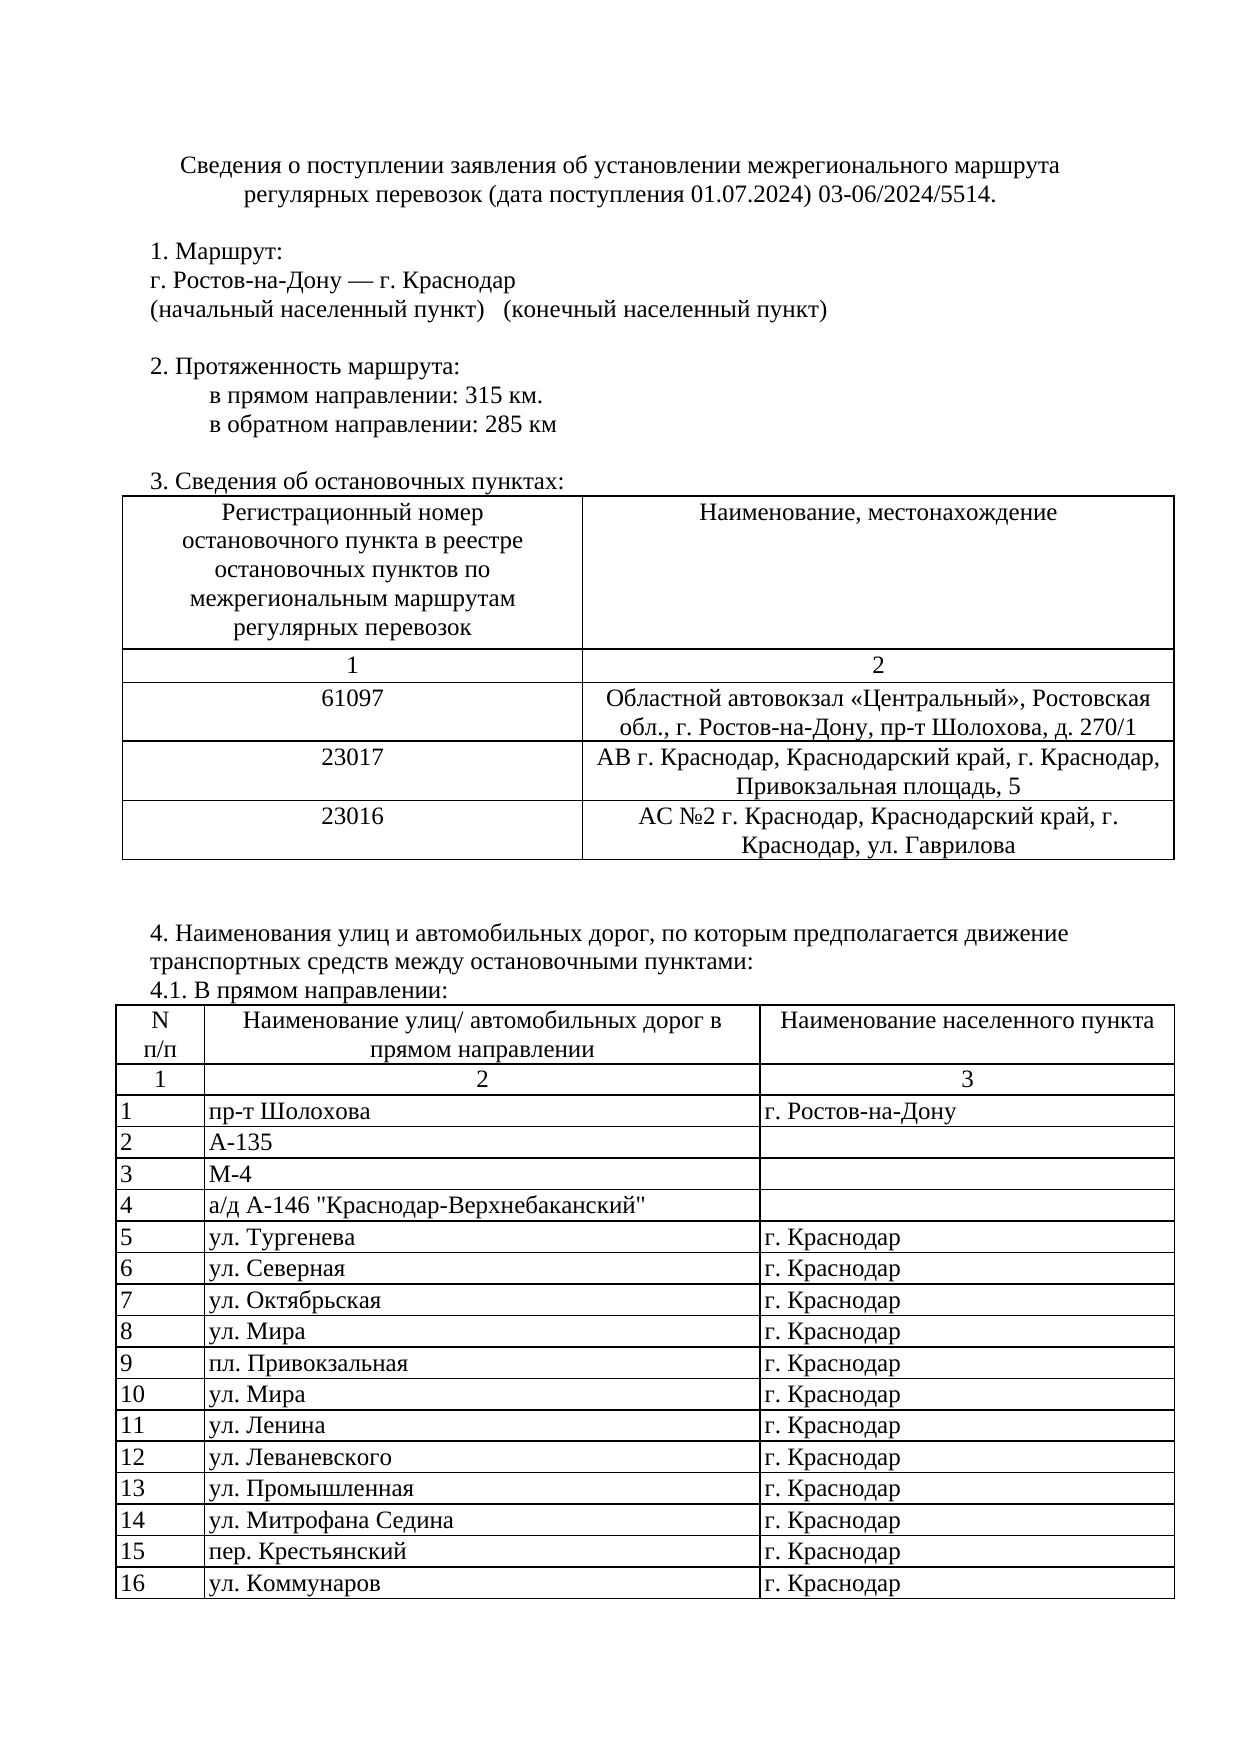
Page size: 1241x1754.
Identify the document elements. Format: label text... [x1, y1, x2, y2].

table_cell ул. Митрофана Седина [205, 1505, 759, 1535]
table_cell [761, 1127, 1174, 1157]
table_cell 9 [117, 1348, 204, 1377]
table_cell пр-т Шолохова [205, 1096, 759, 1126]
table_cell ул. Северная [205, 1253, 759, 1283]
table_cell 3 [117, 1159, 204, 1189]
table_cell 10 [117, 1379, 204, 1409]
table_cell АВ г. Краснодар, Краснодарский край, г. Краснодар, Привокзальная площадь, 5 [583, 742, 1173, 799]
table_cell ул. Промышленная [205, 1473, 759, 1503]
table_cell 1 [117, 1096, 204, 1126]
table_cell г. Краснодар [761, 1348, 1174, 1377]
text г. Ростов-на-Дону — г. Краснодар [150, 265, 1090, 294]
table_cell ул. Коммунаров [205, 1568, 759, 1598]
table_cell М-4 [205, 1159, 759, 1189]
table_cell 13 [117, 1473, 204, 1503]
table_cell 5 [117, 1222, 204, 1252]
table_cell 3 [761, 1065, 1174, 1094]
table_cell г. Краснодар [761, 1505, 1174, 1535]
table_cell г. Краснодар [761, 1379, 1174, 1409]
table_cell ул. Ленина [205, 1411, 759, 1440]
table_cell 8 [117, 1316, 204, 1346]
table_header Наименование населенного пункта [761, 1006, 1174, 1063]
table_cell 2 [583, 650, 1173, 681]
text 4.1. В прямом направлении: [150, 975, 1090, 1004]
table_cell г. Краснодар [761, 1473, 1174, 1503]
table_cell 23016 [123, 801, 582, 858]
table_cell 16 [117, 1568, 204, 1598]
table_cell 4 [117, 1190, 204, 1220]
table_header Наименование улиц/ автомобильных дорог в прямом направлении [205, 1006, 759, 1063]
table_cell А-135 [205, 1127, 759, 1157]
table_header Регистрационный номер остановочного пункта в реестре остановочных пунктов по межрегиональным маршрутам регулярных перевозок [123, 497, 582, 648]
table_cell г. Краснодар [761, 1316, 1174, 1346]
text 4. Наименования улиц и автомобильных дорог, по которым предполагается движение транспортных средств между остановочными пунктами: [150, 918, 1090, 975]
table_cell 15 [117, 1536, 204, 1566]
table_cell г. Краснодар [761, 1411, 1174, 1440]
text 1. Маршрут: [150, 236, 1090, 265]
table_cell ул. Мира [205, 1379, 759, 1409]
text в обратном направлении: 285 км [150, 409, 1090, 437]
table_cell пл. Привокзальная [205, 1348, 759, 1377]
text Сведения о поступлении заявления об установлении межрегионального маршрута регулярных перевозок (дата поступления 01.07.2024) 03-06/2024/5514. [150, 150, 1090, 207]
table_cell ул. Тургенева [205, 1222, 759, 1252]
table_cell ул. Октябрьская [205, 1285, 759, 1314]
table_cell 1 [123, 650, 582, 681]
table_header N п/п [117, 1006, 204, 1063]
table_cell г. Краснодар [761, 1253, 1174, 1283]
table_cell [761, 1190, 1174, 1220]
text (начальный населенный пункт) (конечный населенный пункт) [150, 294, 1090, 322]
table_cell г. Краснодар [761, 1285, 1174, 1314]
table_cell 2 [205, 1065, 759, 1094]
text в прямом направлении: 315 км. [150, 380, 1090, 409]
table_cell ул. Леваневского [205, 1442, 759, 1472]
table_cell 14 [117, 1505, 204, 1535]
table_cell пер. Крестьянский [205, 1536, 759, 1566]
table_cell 2 [117, 1127, 204, 1157]
table_cell 23017 [123, 742, 582, 799]
table_cell г. Краснодар [761, 1568, 1174, 1598]
table_cell 6 [117, 1253, 204, 1283]
table_cell 11 [117, 1411, 204, 1440]
table_cell 1 [117, 1065, 204, 1094]
table_cell г. Краснодар [761, 1222, 1174, 1252]
table_header Наименование, местонахождение [583, 497, 1173, 648]
table_cell ул. Мира [205, 1316, 759, 1346]
table_cell 61097 [123, 683, 582, 740]
table_cell АС №2 г. Краснодар, Краснодарский край, г. Краснодар, ул. Гаврилова [583, 801, 1173, 858]
text 2. Протяженность маршрута: [150, 351, 1090, 380]
table_cell а/д А-146 "Краснодар-Верхнебаканский" [205, 1190, 759, 1220]
table_cell Областной автовокзал «Центральный», Ростовская обл., г. Ростов-на-Дону, пр-т Шолохова, д. 270/1 [583, 683, 1173, 740]
table_cell г. Ростов-на-Дону [761, 1096, 1174, 1126]
table_cell г. Краснодар [761, 1442, 1174, 1472]
text 3. Сведения об остановочных пунктах: [150, 466, 1090, 495]
table_cell 12 [117, 1442, 204, 1472]
table_cell [761, 1159, 1174, 1189]
table_cell г. Краснодар [761, 1536, 1174, 1566]
table_cell 7 [117, 1285, 204, 1314]
